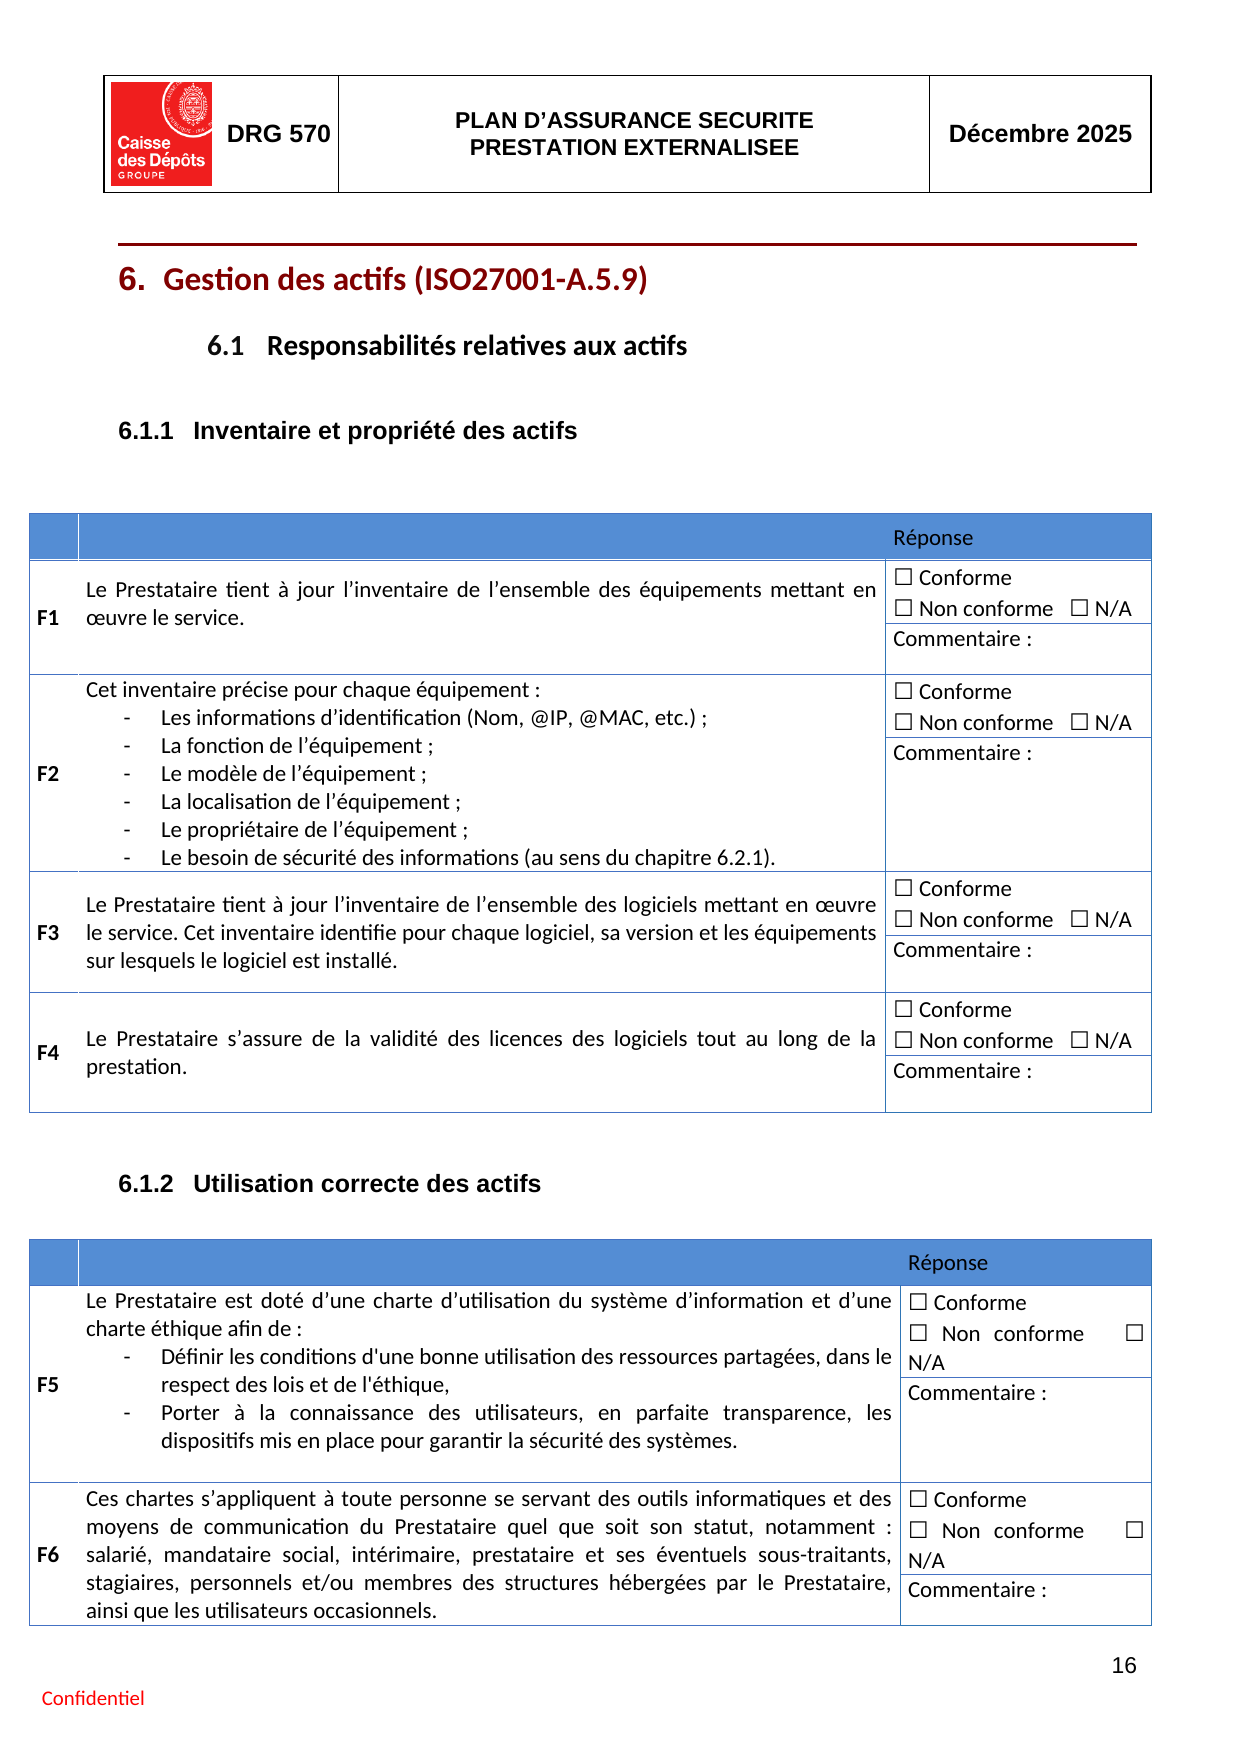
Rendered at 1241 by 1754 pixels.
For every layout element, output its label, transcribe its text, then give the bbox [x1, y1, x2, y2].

table_cell Conforme Non conforme N/A [886, 872, 1151, 934]
table_header Réponse [886, 514, 1151, 559]
table_cell Cet inventaire précise pour chaque équipement : Les informations d’identification (Nom, @IP, @MAC, etc.) ; La fonction de l’équipement ; Le modèle de l’équipement ; La localisation de l’équipement ; Le propriétaire de l’équipement ; Le besoin de sécurité des informations (au sens du chapitre 6.2.1). [79, 675, 885, 871]
table_cell Conforme Non conforme N/A [886, 561, 1151, 623]
table_cell F1 [30, 561, 78, 674]
table_cell Commentaire : [901, 1378, 1151, 1482]
table_cell Commentaire : [886, 1056, 1151, 1112]
table_cell Conforme Non conforme N/A [901, 1286, 1151, 1377]
subtitle Responsabilités relatives aux actifs [207, 327, 1137, 363]
table_cell Le Prestataire tient à jour l’inventaire de l’ensemble des équipements mettant en œuvre le service. [79, 561, 885, 674]
table_header [79, 1240, 900, 1285]
table_cell Conforme Non conforme N/A [886, 675, 1151, 737]
subtitle Gestion des actifs (ISO27001-A.5.9) [118, 246, 1137, 299]
table_cell Ces chartes s’appliquent à toute personne se servant des outils informatiques et des moyens de communication du Prestataire quel que soit son statut, notamment : salarié, mandataire social, intérimaire, prestataire et ses éventuels sous-traitants, stagiaires, personnels et/ou membres des structures hébergées par le Prestataire, ainsi que les utilisateurs occasionnels. [79, 1483, 900, 1624]
table_cell Commentaire : [886, 624, 1151, 674]
picture [111, 82, 212, 186]
table_header [79, 514, 885, 559]
table_cell Le Prestataire tient à jour l’inventaire de l’ensemble des logiciels mettant en œuvre le service. Cet inventaire identifie pour chaque logiciel, sa version et les équipements sur lesquels le logiciel est installé. [79, 872, 885, 992]
table_cell F3 [30, 872, 78, 992]
table_cell Commentaire : [901, 1575, 1151, 1624]
table_cell Commentaire : [886, 936, 1151, 992]
table_cell F6 [30, 1483, 78, 1624]
table_cell F2 [30, 675, 78, 871]
table_cell Le Prestataire est doté d’une charte d’utilisation du système d’information et d’une charte éthique afin de : Définir les conditions d'une bonne utilisation des ressources partagées, dans le respect des lois et de l'éthique, Porter à la connaissance des utilisateurs, en parfaite transparence, les dispositifs mis en place pour garantir la sécurité des systèmes. [79, 1286, 900, 1482]
table_cell Le Prestataire s’assure de la validité des licences des logiciels tout au long de la prestation. [79, 993, 885, 1112]
table_cell F4 [30, 993, 78, 1112]
table_cell Conforme Non conforme N/A [886, 993, 1151, 1055]
table_cell Commentaire : [886, 738, 1151, 871]
subtitle Utilisation correcte des actifs [118, 1169, 1137, 1198]
table_cell Conforme Non conforme N/A [901, 1483, 1151, 1574]
subtitle Inventaire et propriété des actifs [118, 416, 1137, 444]
table_header Réponse [901, 1240, 1151, 1285]
table_header [30, 514, 78, 559]
table_header [30, 1240, 78, 1285]
table_cell F5 [30, 1286, 78, 1482]
